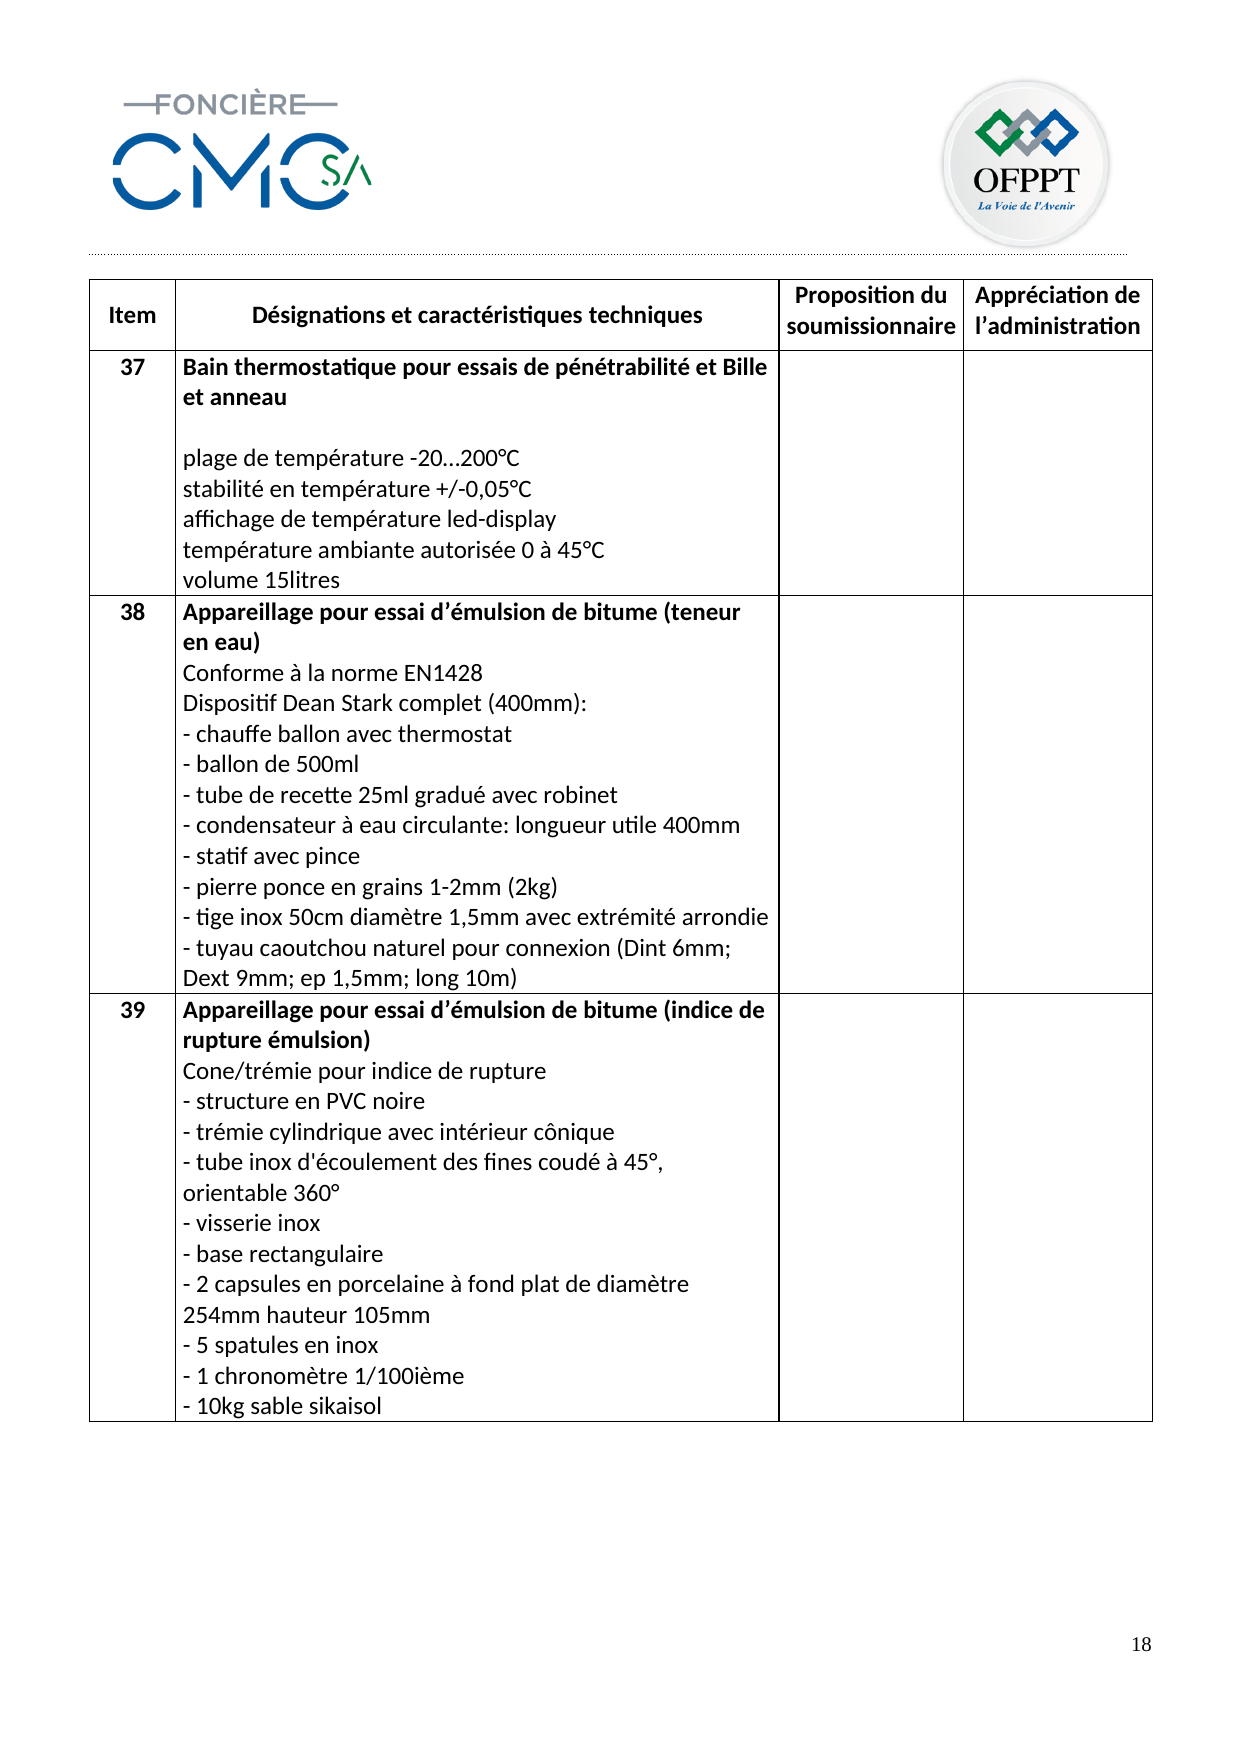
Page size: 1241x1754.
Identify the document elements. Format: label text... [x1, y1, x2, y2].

table_cell Appareillage pour essai d’émulsion de bitume (teneur en eau) Conforme à la norme EN1428 Dispositif Dean Stark complet (400mm): - chauffe ballon avec thermostat - ballon de 500ml - tube de recette 25ml gradué avec robinet - condensateur à eau circulante: longueur utile 400mm - statif avec pince - pierre ponce en grains 1-2mm (2kg) - tige inox 50cm diamètre 1,5mm avec extrémité arrondie - tuyau caoutchou naturel pour connexion (Dint 6mm; Dext 9mm; ep 1,5mm; long 10m) [176, 596, 778, 993]
picture [112, 88, 372, 210]
table_header Item [90, 280, 175, 350]
table_cell 39 [90, 994, 175, 1421]
picture [935, 73, 1116, 254]
table_cell [780, 994, 963, 1421]
table_cell 37 [90, 351, 175, 595]
table_cell [780, 596, 963, 993]
table_header Proposition du soumissionnaire [780, 280, 963, 350]
table_cell [780, 351, 963, 595]
table_header Appréciation de l’administration [964, 280, 1152, 350]
table_cell Appareillage pour essai d’émulsion de bitume (indice de rupture émulsion) Cone/trémie pour indice de rupture - structure en PVC noire - trémie cylindrique avec intérieur cônique - tube inox d'écoulement des fines coudé à 45°, orientable 360° - visserie inox - base rectangulaire - 2 capsules en porcelaine à fond plat de diamètre 254mm hauteur 105mm - 5 spatules en inox - 1 chronomètre 1/100ième - 10kg sable sikaisol [176, 994, 778, 1421]
table_header Désignations et caractéristiques techniques [176, 280, 778, 350]
table_cell 38 [90, 596, 175, 993]
table_cell [964, 596, 1152, 993]
table_cell Bain thermostatique pour essais de pénétrabilité et Bille et anneau plage de température -20…200°C stabilité en température +/-0,05°C affichage de température led-display température ambiante autorisée 0 à 45°C volume 15litres [176, 351, 778, 595]
table_cell [964, 994, 1152, 1421]
table_cell [964, 351, 1152, 595]
